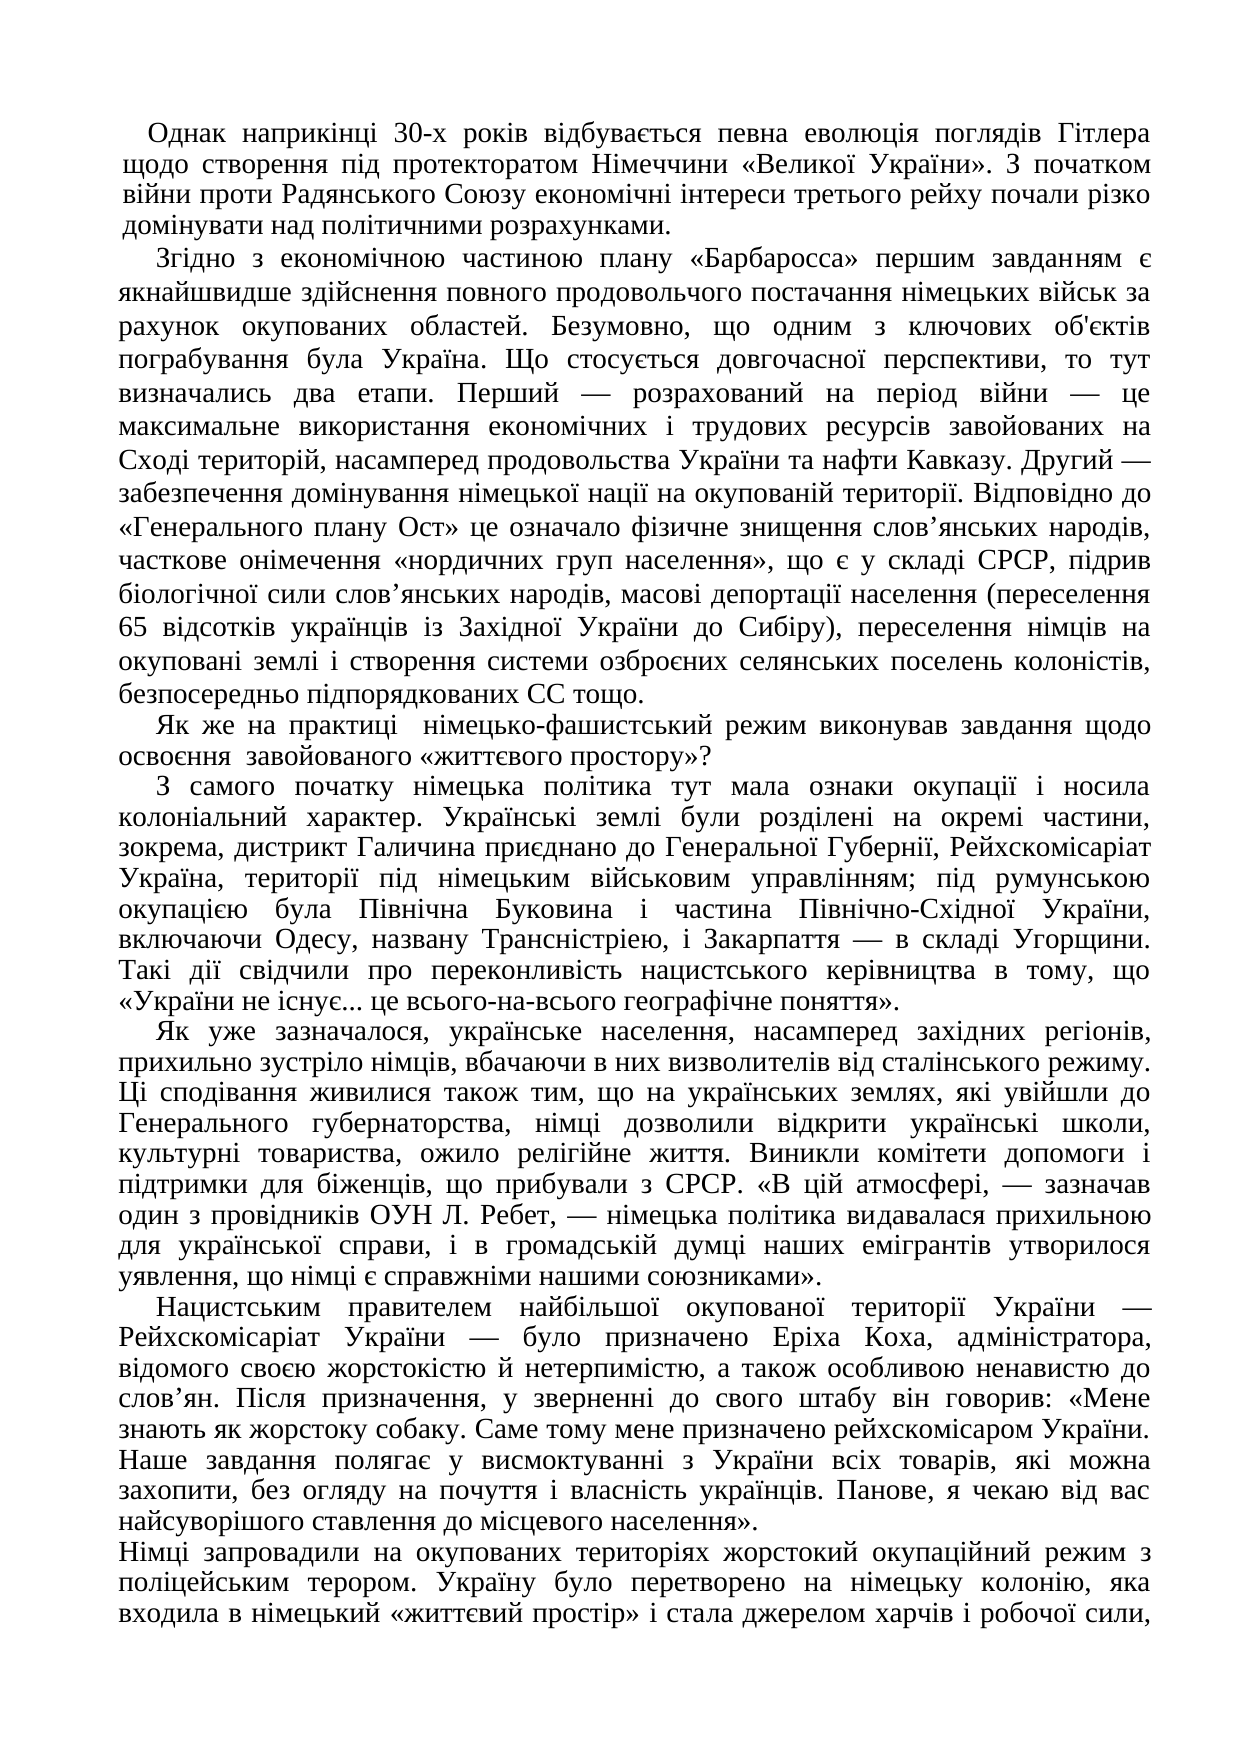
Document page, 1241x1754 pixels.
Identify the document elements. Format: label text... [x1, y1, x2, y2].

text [118, 1537, 1152, 1628]
text Як же на практиці німецько-фашистський режим виконував завдання щодо освоєння завойованого «життєвого простору»? [118, 710, 1152, 771]
text Згідно з економічною частиною плану «Барбаросса» першим завданням є якнайшвидше здійснення повного продовольчого постачання німецьких військ за рахунок окупованих областей. Безумовно, що одним з ключових об'єктів пограбування була Україна. Що стосується довгочасної перспективи, то тут визначались два етапи. Перший — розрахований на період війни — це максимальне використання економічних і трудових ресурсів завойованих на Сході територій, насамперед продовольства України та нафти Кавказу. Другий — забезпечення домінування німецької нації на окупованій території. Відповідно до «Генерального плану Ост» це означало фізичне знищення слов’янських народів, часткове онімечення «нордичних груп населення», що є у складі СРСР, підрив біологічної сили слов’янських народів, масові депортації населення (переселення 65 відсотків українців із Західної України до Сибіру), переселення німців на окуповані землі і створення системи озброєних селянських поселень колоністів, безпосередньо підпорядкованих СС тощо. [118, 241, 1152, 710]
text Однак наприкінці 30-х років відбувається певна еволюція поглядів Гітлера щодо створення під протекторатом Німеччини «Великої України». З початком війни проти Радянського Союзу економічні інтереси третього рейху почали різко домінувати над політичними розрахунками. [122, 118, 1152, 241]
text Як уже зазначалося, українське населення, насамперед західних регіонів, прихильно зустріло німців, вбачаючи в них визволителів від сталінського режиму. Ці сподівання живилися також тим, що на українських землях, які увійшли до Генерального губернаторства, німці дозволили відкрити українські школи, культурні товариства, ожило релігійне життя. Виникли комітети допомоги і підтримки для біженців, що прибували з СРСР. «В цій атмосфері, — зазначав один з провідників ОУН Л. Ребет, — німецька політика видавалася прихильною для української справи, і в громадській думці наших емігрантів утворилося уявлення, що німці є справжніми нашими союзниками». [118, 1016, 1152, 1292]
text З самого початку німецька політика тут мала ознаки окупації і носила колоніальний характер. Українські землі були розділені на окремі частини, зокрема, дистрикт Галичина приєднано до Генеральної Губернії, Рейхскомісаріат Україна, території під німецьким військовим управлінням; під румунською окупацією була Північна Буковина і частина Північно-Східної України, включаючи Одесу, названу Трансністріею, і Закарпаття — в складі Угорщини. Такі дії свідчили про переконливість нацистського керівництва в тому, що «України не існує... це всього-на-всього географічне поняття». [118, 771, 1152, 1016]
text Нацистським правителем найбільшої окупованої території України — Рейхскомісаріат України — було призначено Еріха Коха, адміністратора, відомого своєю жорстокістю й нетерпимістю, а також особливою ненавистю до слов’ян. Після призначення, у зверненні до свого штабу він говорив: «Мене знають як жорстоку собаку. Саме тому мене призначено рейхскомісаром України. Наше завдання полягає у висмоктуванні з України всіх товарів, які можна захопити, без огляду на почуття і власність українців. Панове, я чекаю від вас найсуворішого ставлення до місцевого населення». [118, 1292, 1152, 1537]
